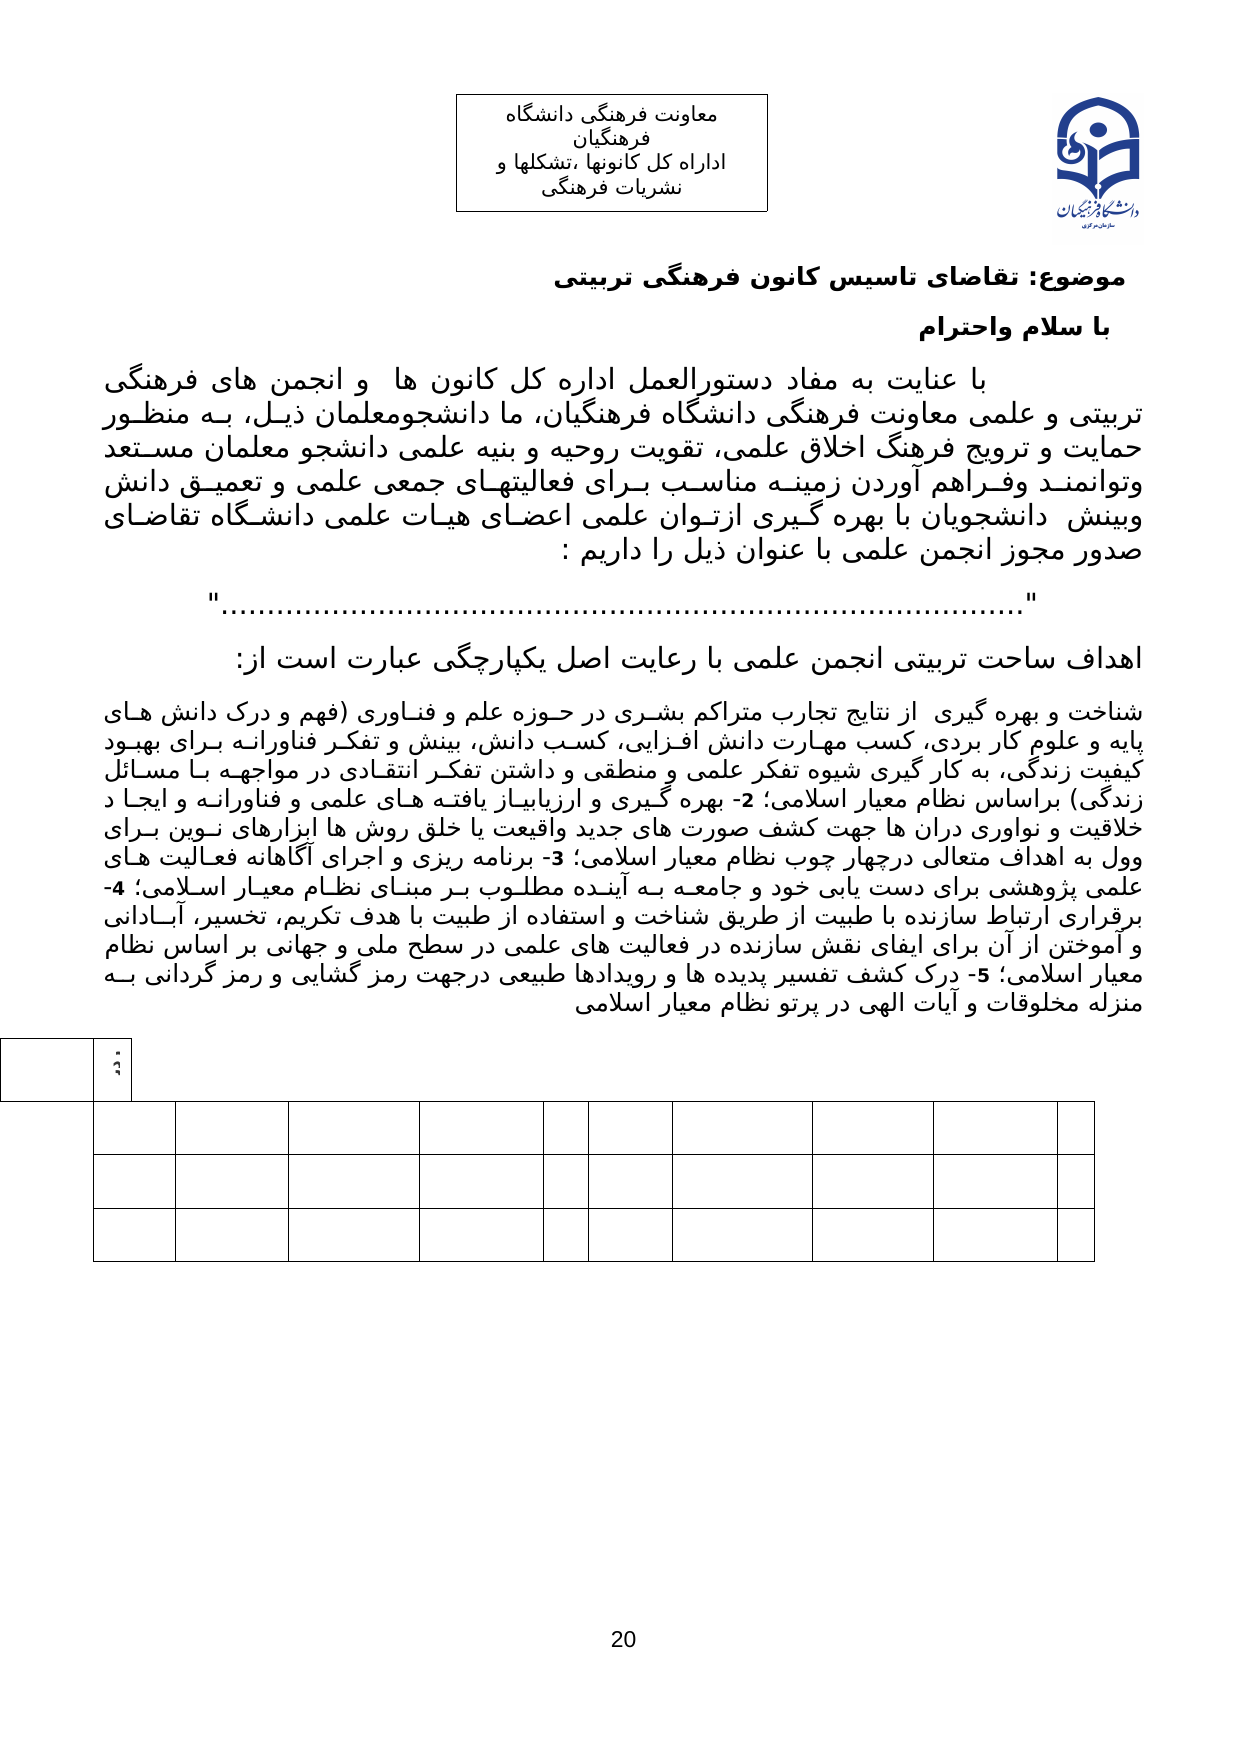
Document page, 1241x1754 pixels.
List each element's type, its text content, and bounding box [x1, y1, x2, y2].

table_cell [420, 1155, 543, 1208]
table_cell [289, 1102, 419, 1154]
table_cell [176, 1155, 288, 1208]
text شناخت و بهره گیری از نتایج تجارب متراکم بشری در حوزه علم و فناوری (فهم و درک دانش های پایه و علوم کار بردی، کسب مهارت دانش افزایی، کسب دانش، بینش و تفکر فناورانه برای بهبود کیفیت زندگی، به کار گیری شیوه تفکر علمی و منطقی و داشتن تفکر انتقادی در مواجهه با مسائل زندگی) براساس نظام معیار اسلامی؛ 2- بهره گیری و ارزیابیاز یافته های علمی و فناورانه و ایجا د خلاقیت و نواوری دران ها جهت کشف صورت های جدید واقیعت یا خلق روش ها ابزارهای نوین برای وول به اهداف متعالی درچهار چوب نظام معیار اسلامی؛ 3- برنامه ریزی و اجرای آگاهانه فعالیت های علمی پژوهشی برای دست یابی خود و جامعه به آینده مطلوب بر مبنای نظام معیار اسلامی؛ 4- برقراری ارتباط سازنده با طبیت از طریق شناخت و استفاده از طبیت با هدف تکریم، تخسیر، آبادانی و آموختن از آن برای ایفای نقش سازنده در فعالیت های علمی در سطح ملی و جهانی بر اساس نظام معیار اسلامی؛ 5- درک کشف تفسیر پدیده ها و رویدادها طبیعی درجهت رمز گشایی و رمز گردانی به منزله مخلوقات و آیات الهی در پرتو نظام معیار اسلامی [103, 697, 1144, 1017]
table_cell [673, 1155, 812, 1208]
text موضوع: تقاضای تاسیس کانون فرهنگی تربیتی [103, 262, 1144, 292]
table_cell [94, 1209, 175, 1261]
text با عنایت به مفاد دستورالعمل اداره کل کانون ها و انجمن های فرهنگی تربیتی و علمی معاونت فرهنگی دانشگاه فرهنگیان، ما دانشجومعلمان ذیل، به منظور حمایت و ترویج فرهنگ اخلاق علمی، تقویت روحیه و بنیه علمی دانشجو معلمان مستعد وتوانمند وفراهم آوردن زمینه مناسب برای فعالیتهای جمعی علمی و تعمیق دانش وبینش دانشجویان با بهره گیری ازتوان علمی اعضای هیات علمی دانشگاه تقاضای صدور مجوز انجمن علمی با عنوان ذیل را داریم : [103, 362, 1144, 566]
text اهداف ساحت تربیتی انجمن علمی با رعایت اصل یکپارچگی عبارت است از: [103, 642, 1144, 676]
table_cell [934, 1209, 1057, 1261]
table_cell [420, 1102, 543, 1154]
table_cell [176, 1102, 288, 1154]
table_cell [544, 1209, 588, 1261]
table_cell [420, 1209, 543, 1261]
table_cell [94, 1155, 175, 1208]
table_cell [94, 1102, 175, 1154]
table_cell [589, 1155, 672, 1208]
table_cell [934, 1102, 1057, 1154]
table_cell [589, 1209, 672, 1261]
table_cell [1058, 1102, 1094, 1154]
table_cell [813, 1209, 933, 1261]
table_cell [289, 1155, 419, 1208]
text با سلام واحترام [103, 312, 1144, 342]
table_cell [544, 1155, 588, 1208]
table_header ردیف [94, 1039, 131, 1101]
table_cell [813, 1155, 933, 1208]
table_cell [589, 1102, 672, 1154]
table_cell [934, 1155, 1057, 1208]
table_cell [176, 1209, 288, 1261]
table_cell [1058, 1209, 1094, 1261]
table_cell [544, 1102, 588, 1154]
table_cell [673, 1209, 812, 1261]
table_cell [813, 1102, 933, 1154]
table_cell [673, 1102, 812, 1154]
picture [1051, 93, 1144, 245]
table_cell [289, 1209, 419, 1261]
text "......................................................................................." [103, 587, 1144, 621]
table_cell [1058, 1155, 1094, 1208]
